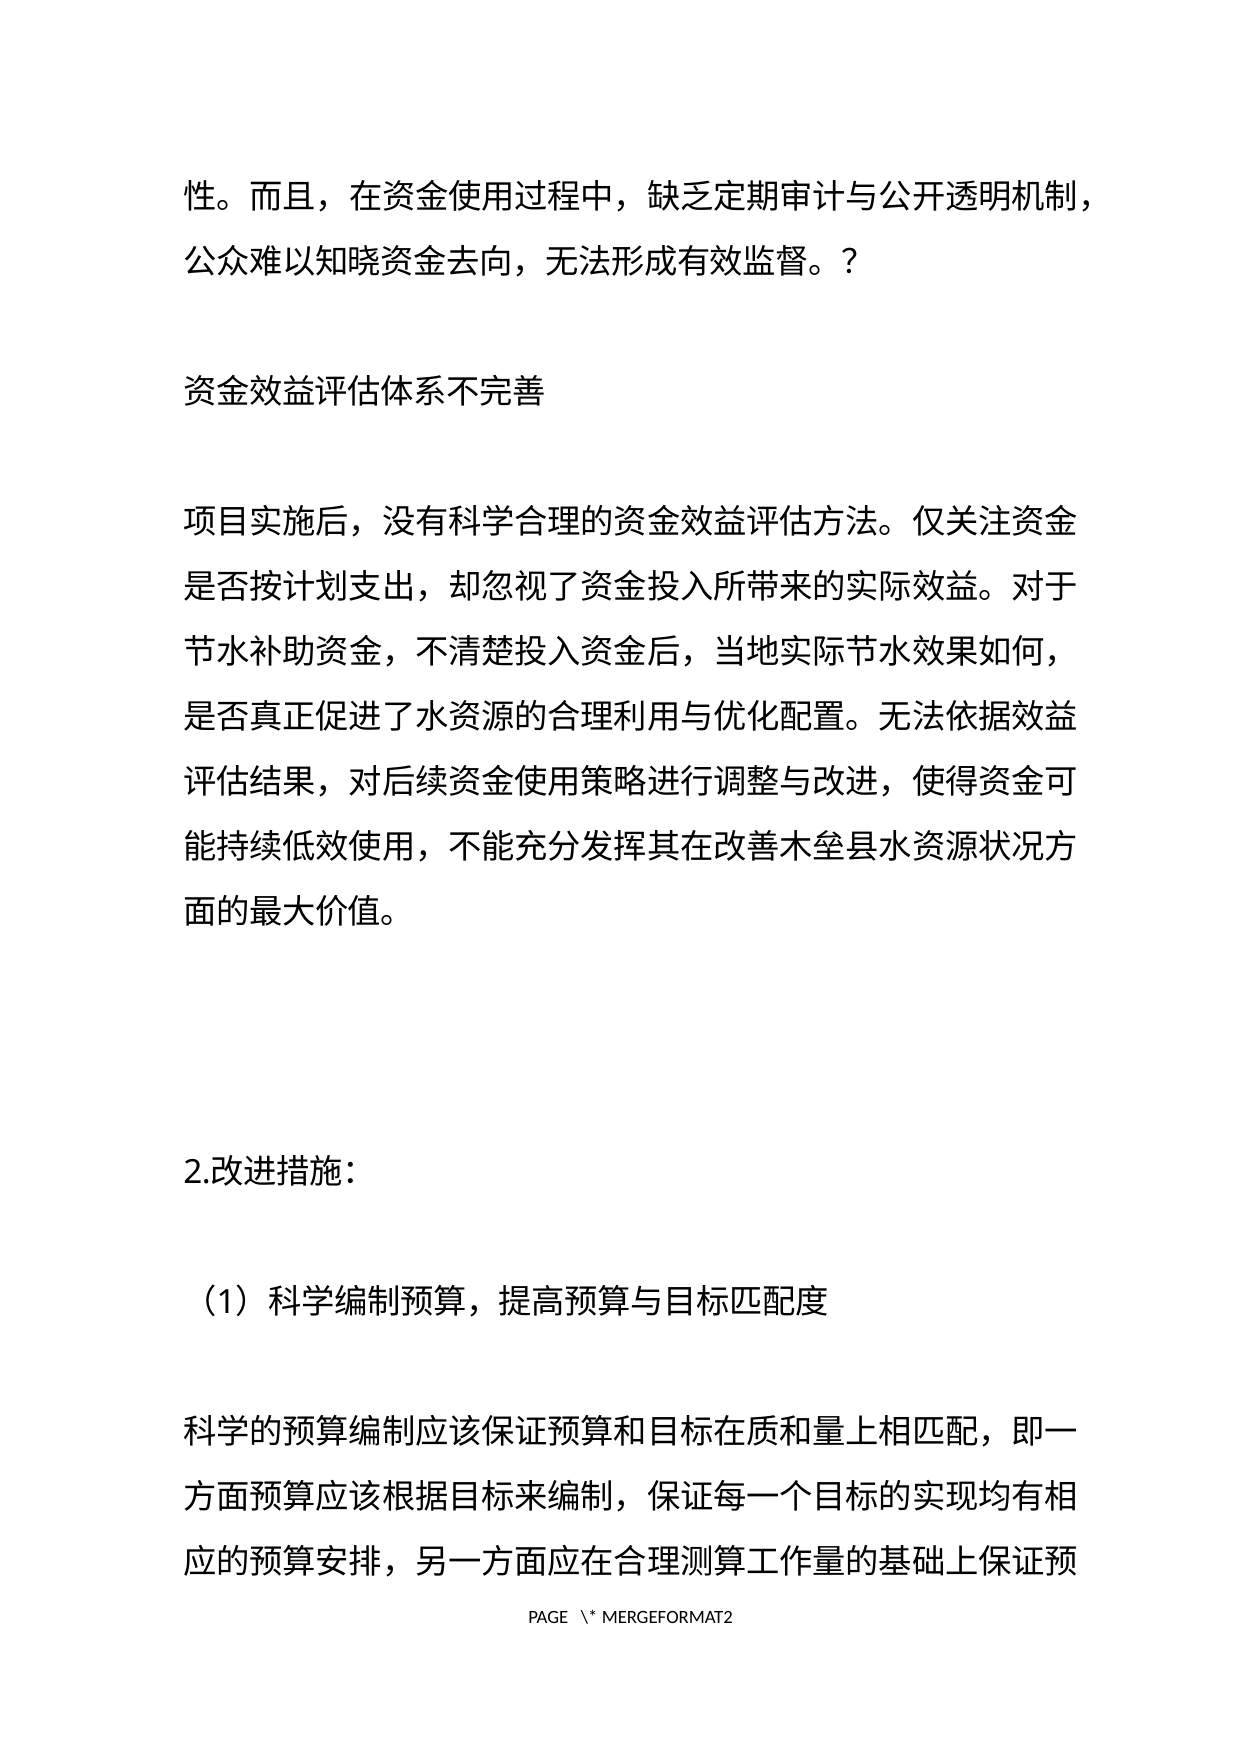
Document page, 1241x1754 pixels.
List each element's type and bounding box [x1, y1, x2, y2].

text [183, 162, 1078, 1592]
